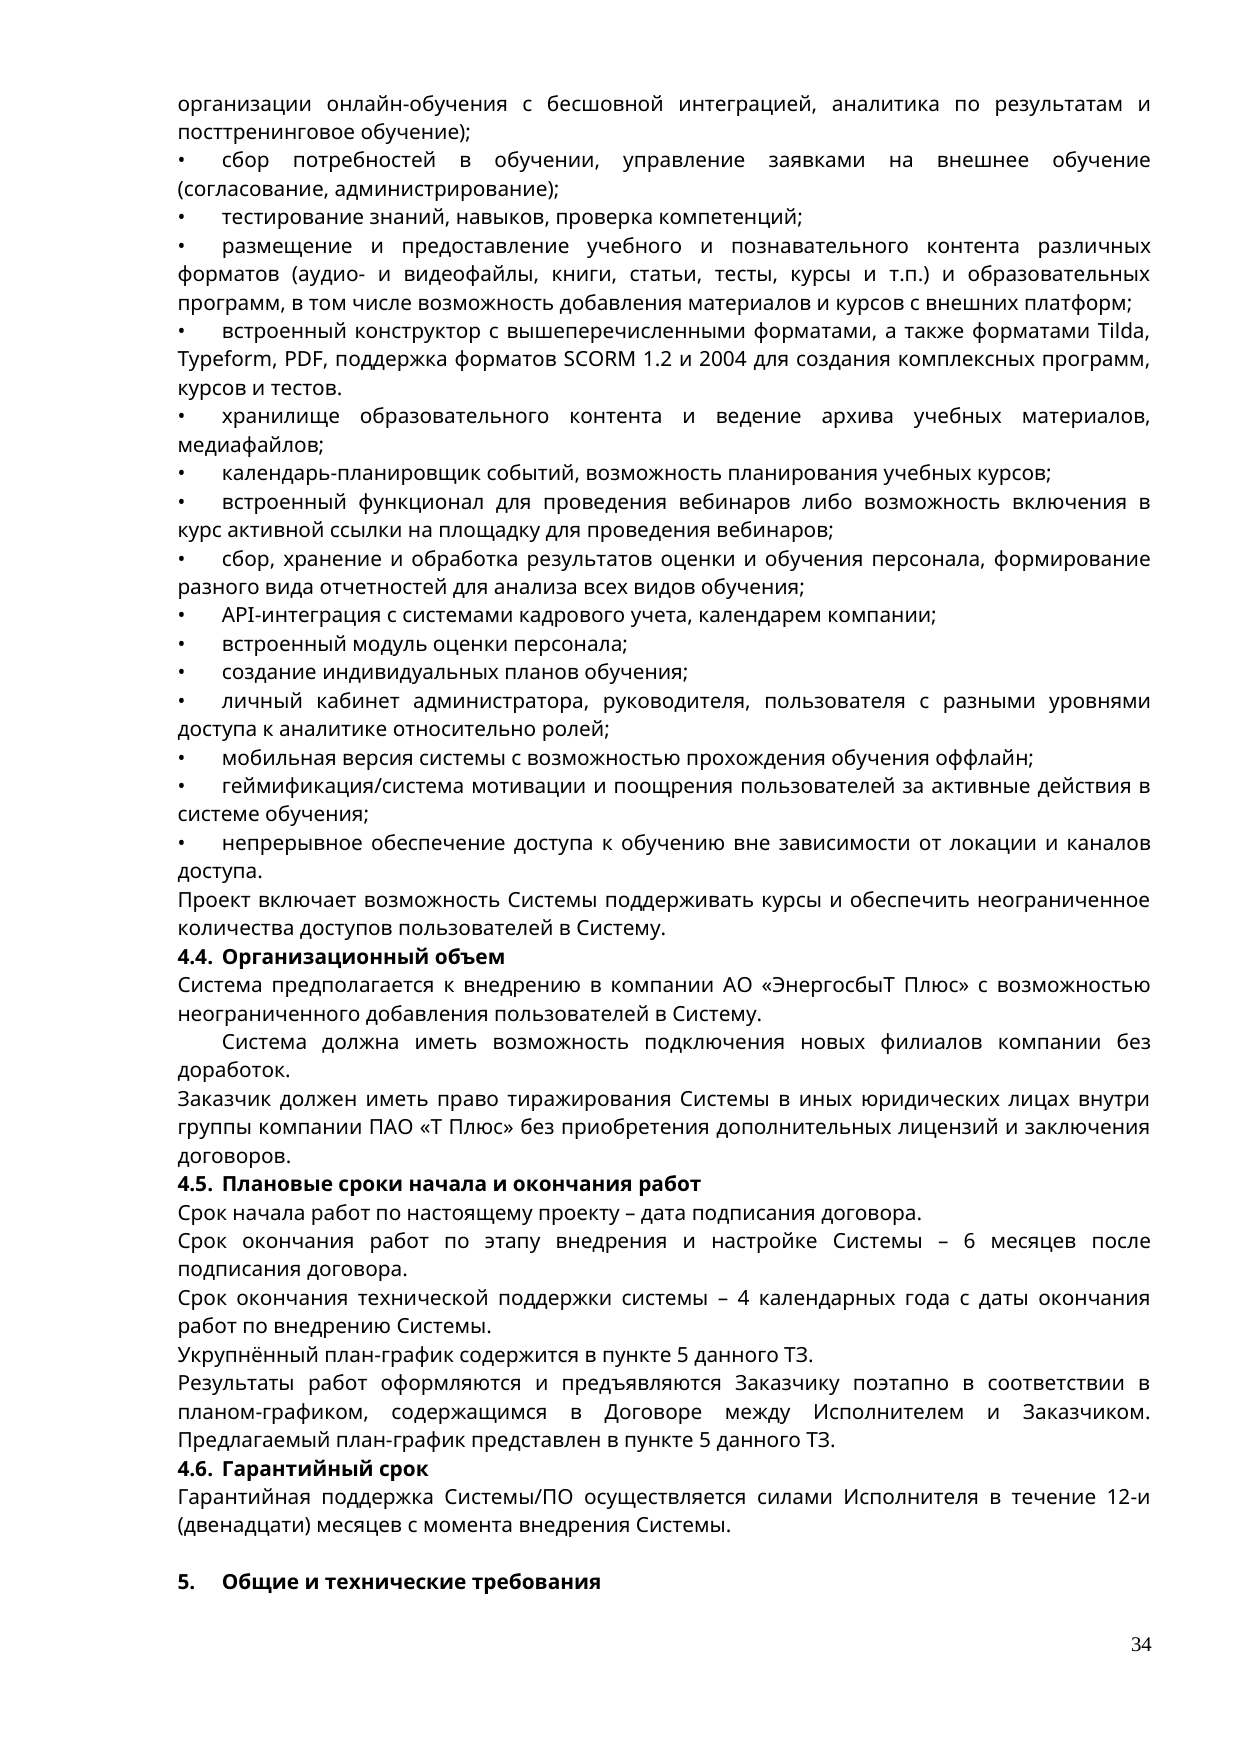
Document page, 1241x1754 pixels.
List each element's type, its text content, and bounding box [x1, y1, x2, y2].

text Срок начала работ по настоящему проекту – дата подписания договора. [177, 1198, 1152, 1226]
text • сбор потребностей в обучении, управление заявками на внешнее обучение (согласование, администрирование); [177, 146, 1152, 202]
text • календарь-планировщик событий, возможность планирования учебных курсов; [177, 458, 1152, 487]
text Срок окончания технической поддержки системы – 4 календарных года с даты окончания работ по внедрению Системы. [177, 1283, 1152, 1340]
text • размещение и предоставление учебного и познавательного контента различных форматов (аудио- и видеофайлы, книги, статьи, тесты, курсы и т.п.) и образовательных программ, в том числе возможность добавления материалов и курсов с внешних платформ; [177, 231, 1152, 316]
text Заказчик должен иметь право тиражирования Системы в иных юридических лицах внутри группы компании ПАО «Т Плюс» без приобретения дополнительных лицензий и заключения договоров. [177, 1084, 1152, 1169]
text • встроенный функционал для проведения вебинаров либо возможность включения в курс активной ссылки на площадку для проведения вебинаров; [177, 487, 1152, 544]
text Результаты работ оформляются и предъявляются Заказчику поэтапно в соответствии в планом-графиком, содержащимся в Договоре между Исполнителем и Заказчиком. Предлагаемый план-график представлен в пункте 5 данного ТЗ. [177, 1368, 1152, 1454]
text • сбор, хранение и обработка результатов оценки и обучения персонала, формирование разного вида отчетностей для анализа всех видов обучения; [177, 544, 1152, 601]
list Общие и технические требования [177, 1567, 1152, 1596]
text Гарантийная поддержка Системы/ПО осуществляется силами Исполнителя в течение 12-и (двенадцати) месяцев с момента внедрения Системы. [177, 1482, 1152, 1539]
text Срок окончания работ по этапу внедрения и настройке Системы – 6 месяцев после подписания договора. [177, 1226, 1152, 1283]
text • хранилище образовательного контента и ведение архива учебных материалов, медиафайлов; [177, 401, 1152, 458]
subtitle Организационный объем [177, 942, 1152, 970]
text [177, 89, 1152, 146]
text Укрупнённый план-график содержится в пункте 5 данного ТЗ. [177, 1340, 1152, 1368]
text Система должна иметь возможность подключения новых филиалов компании без доработок. [177, 1027, 1152, 1084]
text Проект включает возможность Системы поддерживать курсы и обеспечить неограниченное количества доступов пользователей в Систему. [177, 885, 1152, 942]
subtitle Гарантийный срок [177, 1454, 1152, 1482]
text Система предполагается к внедрению в компании АО «ЭнергосбыТ Плюс» с возможностью неограниченного добавления пользователей в Систему. [177, 970, 1152, 1027]
subtitle Плановые сроки начала и окончания работ [177, 1169, 1152, 1198]
text • API-интеграция с системами кадрового учета, календарем компании; [177, 601, 1152, 629]
text • геймификация/система мотивации и поощрения пользователей за активные действия в системе обучения; [177, 771, 1152, 828]
text • встроенный модуль оценки персонала; [177, 629, 1152, 657]
text • мобильная версия системы с возможностью прохождения обучения оффлайн; [177, 743, 1152, 771]
text • непрерывное обеспечение доступа к обучению вне зависимости от локации и каналов доступа. [177, 828, 1152, 885]
text • личный кабинет администратора, руководителя, пользователя с разными уровнями доступа к аналитике относительно ролей; [177, 686, 1152, 743]
list тестирование знаний, навыков, проверка компетенций; [177, 202, 1152, 231]
text • встроенный конструктор с вышеперечисленными форматами, а также форматами Tilda, Typeform, PDF, поддержка форматов SCORM 1.2 и 2004 для создания комплексных программ, курсов и тестов. [177, 316, 1152, 401]
text • создание индивидуальных планов обучения; [177, 657, 1152, 686]
